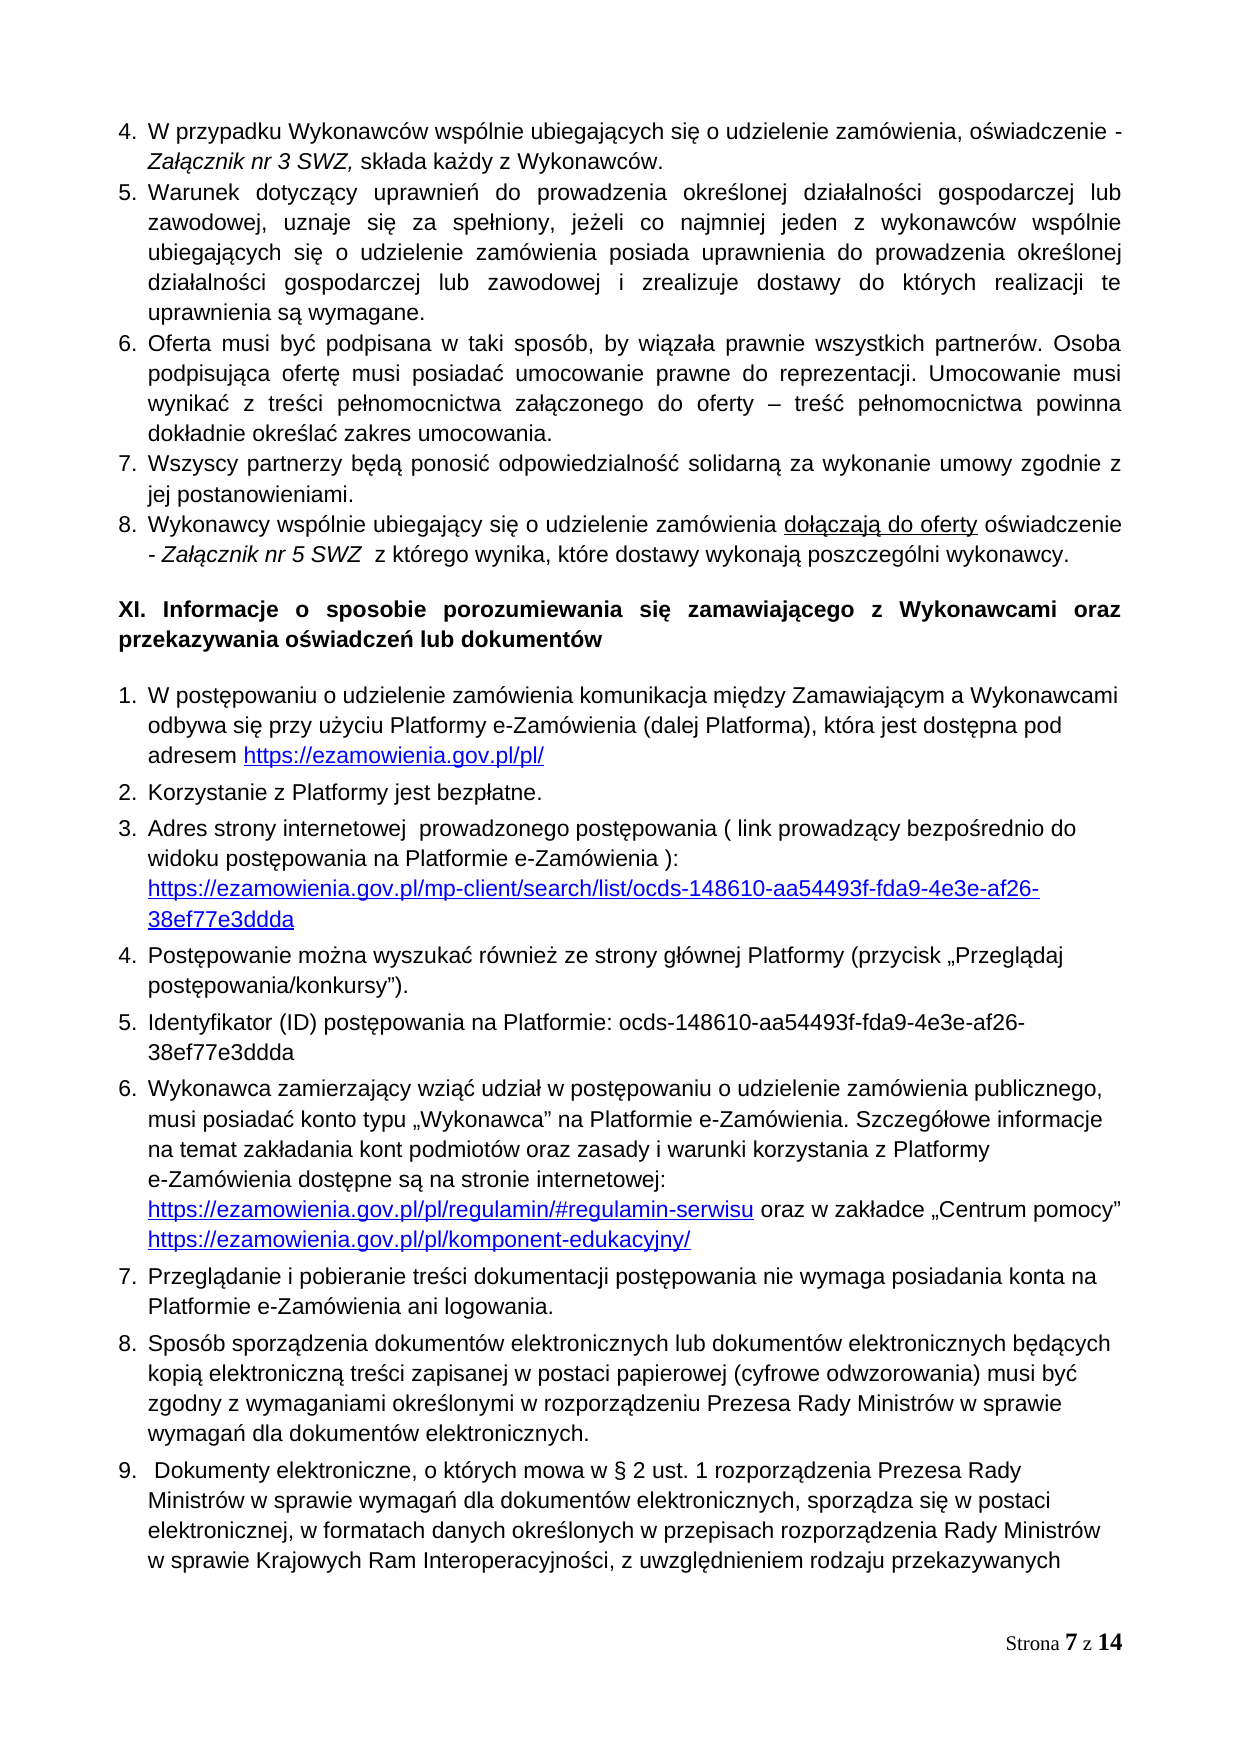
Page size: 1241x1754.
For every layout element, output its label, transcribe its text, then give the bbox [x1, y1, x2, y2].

list Przeglądanie i pobieranie treści dokumentacji postępowania nie wymaga posiadania konta na Platformie e-Zamówienia ani logowania. [118, 1263, 1122, 1319]
list Sposób sporządzenia dokumentów elektronicznych lub dokumentów elektronicznych będących kopią elektroniczną treści zapisanej w postaci papierowej (cyfrowe odwzorowania) musi być zgodny z wymaganiami określonymi w rozporządzeniu Prezesa Rady Ministrów w sprawie wymagań dla dokumentów elektronicznych. [118, 1329, 1122, 1447]
list Identyfikator (ID) postępowania na Platformie: ocds-148610-aa54493f-fda9-4e3e-af26-38ef77e3ddda [118, 1009, 1122, 1065]
list Wykonawca zamierzający wziąć udział w postępowaniu o udzielenie zamówienia publicznego, musi posiadać konto typu „Wykonawca” na Platformie e-Zamówienia. Szczegółowe informacje na temat zakładania kont podmiotów oraz zasady i warunki korzystania z Platformy e-Zamówienia dostępne są na stronie internetowej: https://ezamowienia.gov.pl/pl/regulamin/#regulamin-serwisu oraz w zakładce „Centrum pomocy” https://ezamowienia.gov.pl/pl/komponent-edukacyjny/ [118, 1075, 1122, 1253]
list Oferta musi być podpisana w taki sposób, by wiązała prawnie wszystkich partnerów. Osoba podpisująca ofertę musi posiadać umocowanie prawne do reprezentacji. Umocowanie musi wynikać z treści pełnomocnictwa załączonego do oferty – treść pełnomocnictwa powinna dokładnie określać zakres umocowania. [118, 329, 1122, 447]
list Adres strony internetowej prowadzonego postępowania ( link prowadzący bezpośrednio do widoku postępowania na Platformie e-Zamówienia ): https://ezamowienia.gov.pl/mp-client/search/list/ocds-148610-aa54493f-fda9-4e3e-af26-38ef77e3ddda [118, 815, 1122, 932]
list Wszyscy partnerzy będą ponosić odpowiedzialność solidarną za wykonanie umowy zgodnie z jej postanowieniami. [118, 450, 1122, 507]
list Warunek dotyczący uprawnień do prowadzenia określonej działalności gospodarczej lub zawodowej, uznaje się za spełniony, jeżeli co najmniej jeden z wykonawców wspólnie ubiegających się o udzielenie zamówienia posiada uprawnienia do prowadzenia określonej działalności gospodarczej lub zawodowej i zrealizuje dostawy do których realizacji te uprawnienia są wymagane. [118, 178, 1122, 326]
subtitle XI. Informacje o sposobie porozumiewania się zamawiającego z Wykonawcami oraz przekazywania oświadczeń lub dokumentów [118, 596, 1122, 653]
list Postępowanie można wyszukać również ze strony głównej Platformy (przycisk „Przeglądaj postępowania/konkursy”). [118, 942, 1122, 999]
list W postępowaniu o udzielenie zamówienia komunikacja między Zamawiającym a Wykonawcami odbywa się przy użyciu Platformy e-Zamówienia (dalej Platforma), która jest dostępna pod adresem https://ezamowienia.gov.pl/pl/ [118, 682, 1122, 768]
list Wykonawcy wspólnie ubiegający się o udzielenie zamówienia dołączają do oferty oświadczenie - Załącznik nr 5 SWZ z którego wynika, które dostawy wykonają poszczególni wykonawcy. [118, 511, 1122, 567]
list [118, 1457, 1122, 1574]
list W przypadku Wykonawców wspólnie ubiegających się o udzielenie zamówienia, oświadczenie - Załącznik nr 3 SWZ, składa każdy z Wykonawców. [118, 118, 1122, 175]
list Korzystanie z Platformy jest bezpłatne. [118, 778, 1122, 805]
